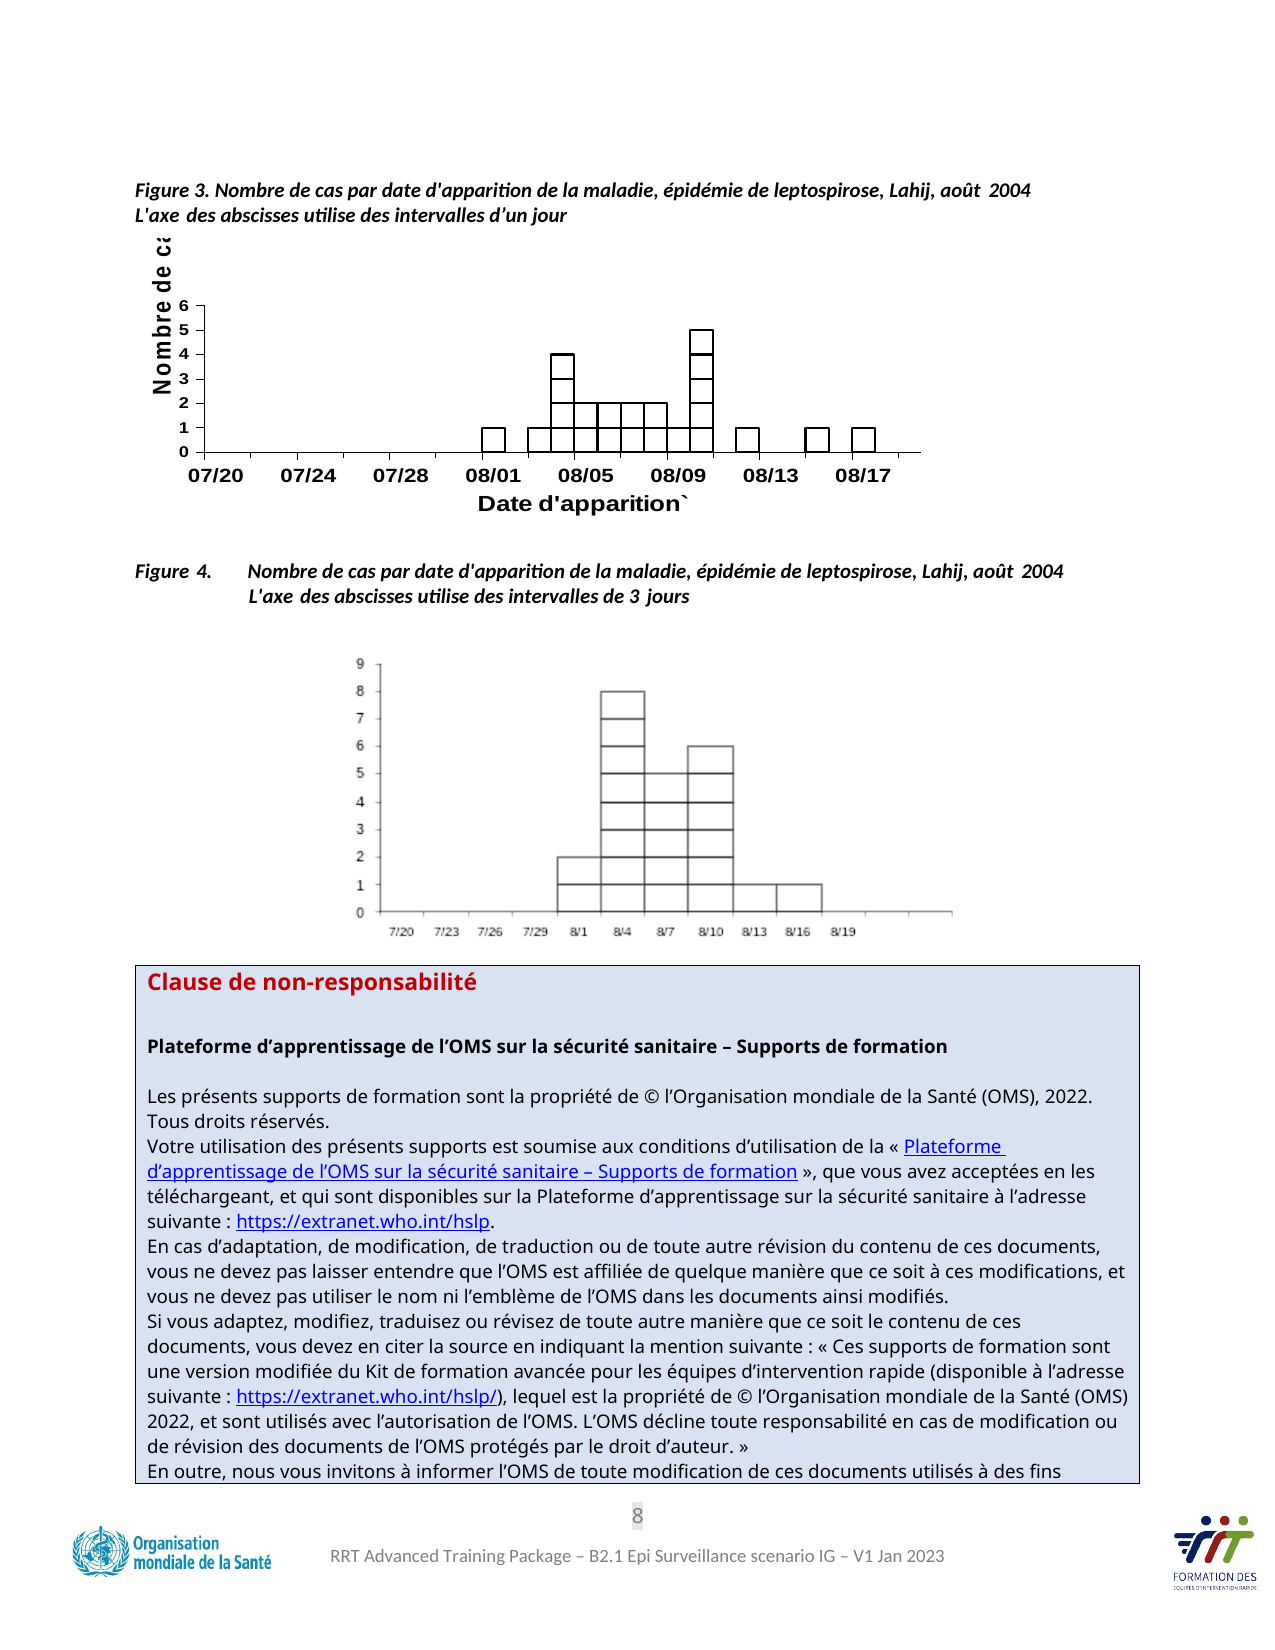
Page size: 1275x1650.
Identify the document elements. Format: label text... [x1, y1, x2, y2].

text Figure 4. Nombre de cas par date d'apparition de la maladie, épidémie de leptospirose, Lahij, août 2004 [135, 558, 1140, 583]
text L'axe des abscisses utilise des intervalles d’un jour [135, 202, 1140, 228]
picture [1173, 1516, 1257, 1591]
picture [72, 1526, 271, 1577]
text Figure 3. Nombre de cas par date d'apparition de la maladie, épidémie de leptospirose, Lahij, août 2004 [135, 177, 1140, 202]
text L'axe des abscisses utilise des intervalles de 3 jours [135, 583, 1140, 609]
